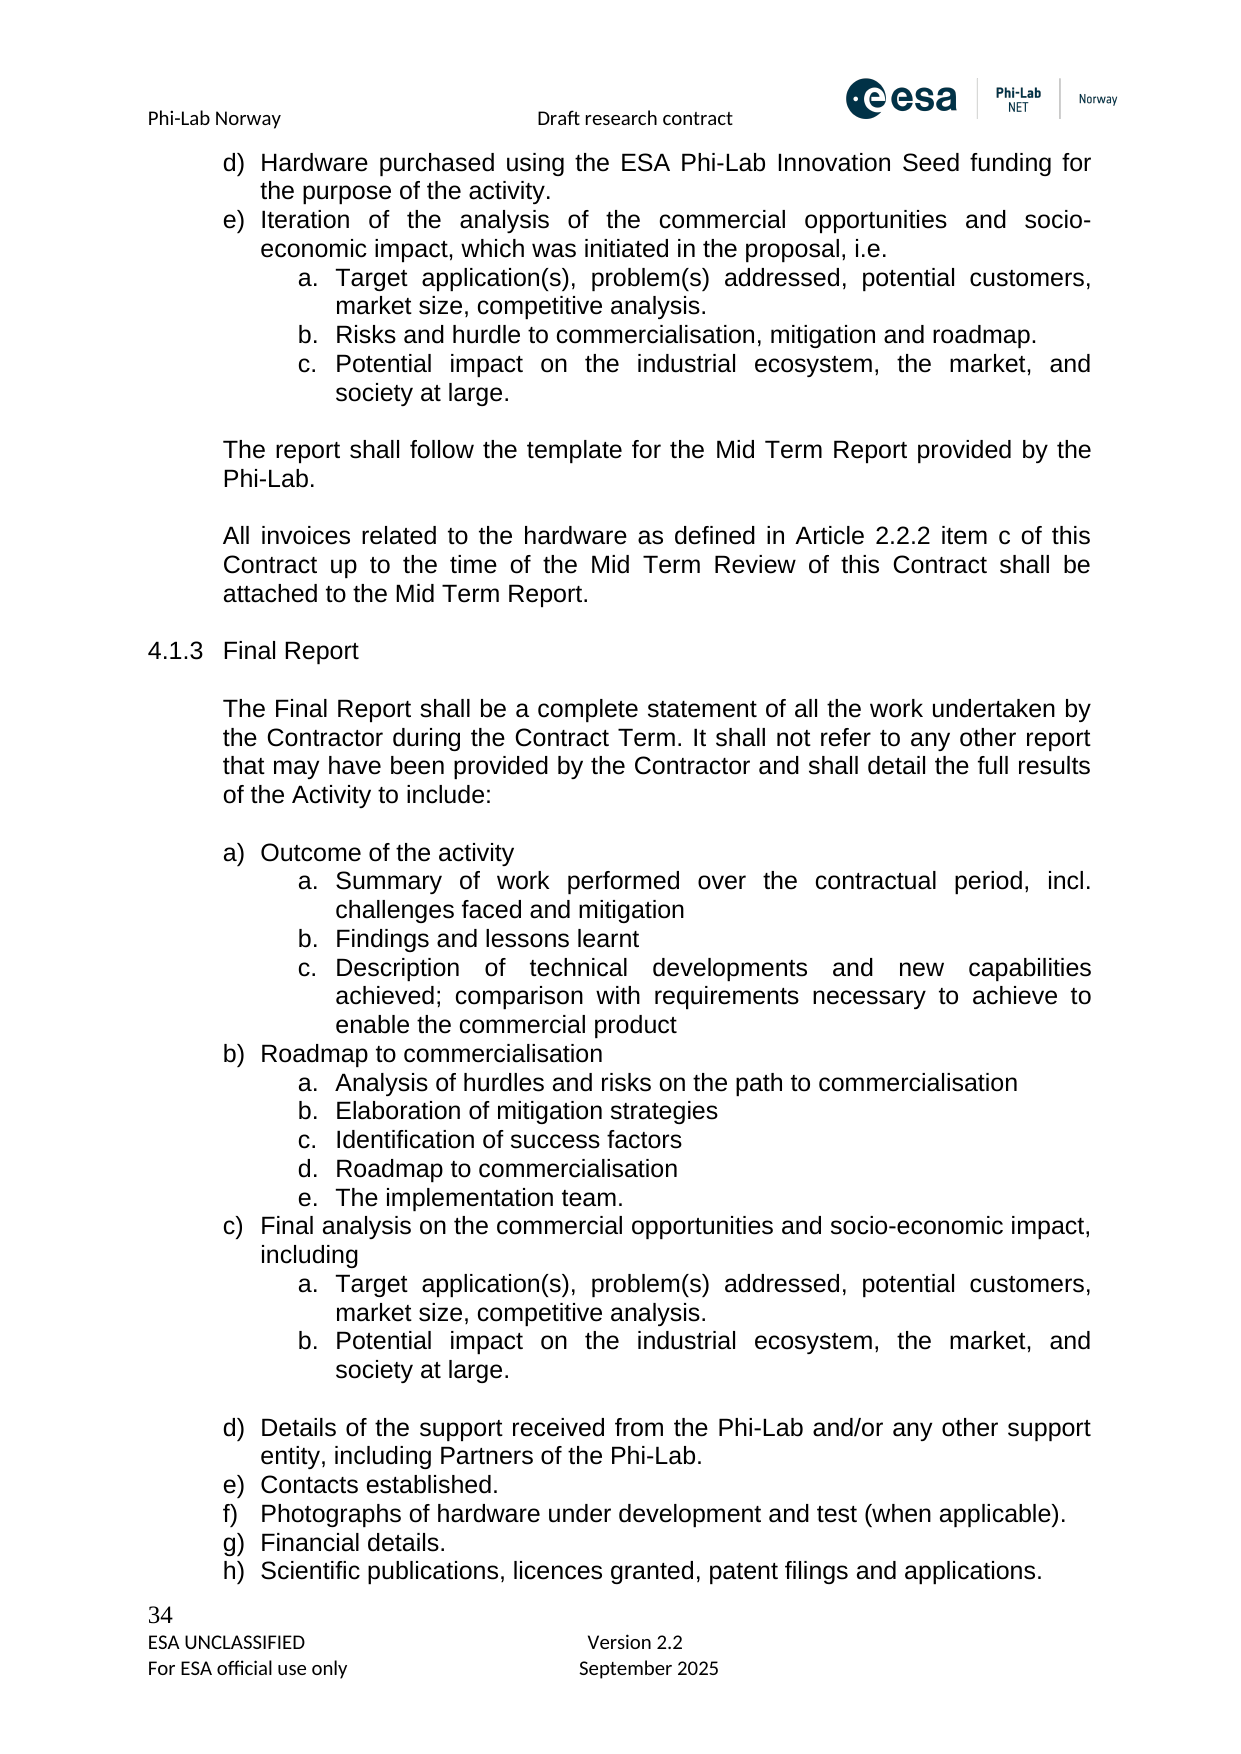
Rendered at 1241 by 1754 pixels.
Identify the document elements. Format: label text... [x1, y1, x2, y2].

list Iteration of the analysis of the commercial opportunities and socio-economic impact, which was initiated in the proposal, i.e. [223, 205, 1093, 263]
list Target application(s), problem(s) addressed, potential customers, market size, competitive analysis. [298, 1269, 1093, 1326]
text The report shall follow the template for the Mid Term Report provided by the Phi-Lab. [223, 435, 1093, 493]
list Potential impact on the industrial ecosystem, the market, and society at large. [298, 1326, 1093, 1384]
list Contacts established. [223, 1470, 1093, 1499]
list Details of the support received from the Phi-Lab and/or any other support entity, including Partners of the Phi-Lab. [223, 1413, 1093, 1470]
list Financial details. [223, 1528, 1093, 1556]
list Elaboration of mitigation strategies [298, 1096, 1093, 1125]
list Analysis of hurdles and risks on the path to commercialisation [298, 1068, 1093, 1096]
list Final analysis on the commercial opportunities and socio-economic impact, including [223, 1211, 1093, 1269]
text The Final Report shall be a complete statement of all the work undertaken by the Contractor during the Contract Term. It shall not refer to any other report that may have been provided by the Contractor and shall detail the full results of the Activity to include: [223, 694, 1093, 809]
text All invoices related to the hardware as defined in Article 2.2.2 item c of this Contract up to the time of the Mid Term Review of this Contract shall be attached to the Mid Term Report. [223, 521, 1093, 608]
list Description of technical developments and new capabilities achieved; comparison with requirements necessary to achieve to enable the commercial product [298, 953, 1093, 1039]
list Findings and lessons learnt [298, 924, 1093, 953]
list The implementation team. [298, 1183, 1093, 1211]
list Roadmap to commercialisation [223, 1039, 1093, 1068]
list Potential impact on the industrial ecosystem, the market, and society at large. [298, 349, 1093, 406]
list Photographs of hardware under development and test (when applicable). [223, 1499, 1093, 1528]
list Scientific publications, licences granted, patent filings and applications. [223, 1556, 1093, 1585]
list Risks and hurdle to commercialisation, mitigation and roadmap. [298, 320, 1093, 349]
list Hardware purchased using the ESA Phi-Lab Innovation Seed funding for the purpose of the activity. [223, 148, 1093, 205]
picture [843, 73, 1123, 126]
list Outcome of the activity [223, 838, 1093, 866]
list Summary of work performed over the contractual period, incl. challenges faced and mitigation [298, 866, 1093, 924]
list Identification of success factors [298, 1125, 1093, 1154]
list Target application(s), problem(s) addressed, potential customers, market size, competitive analysis. [298, 263, 1093, 320]
list Roadmap to commercialisation [298, 1154, 1093, 1183]
text 4.1.3 Final Report [148, 636, 1093, 665]
